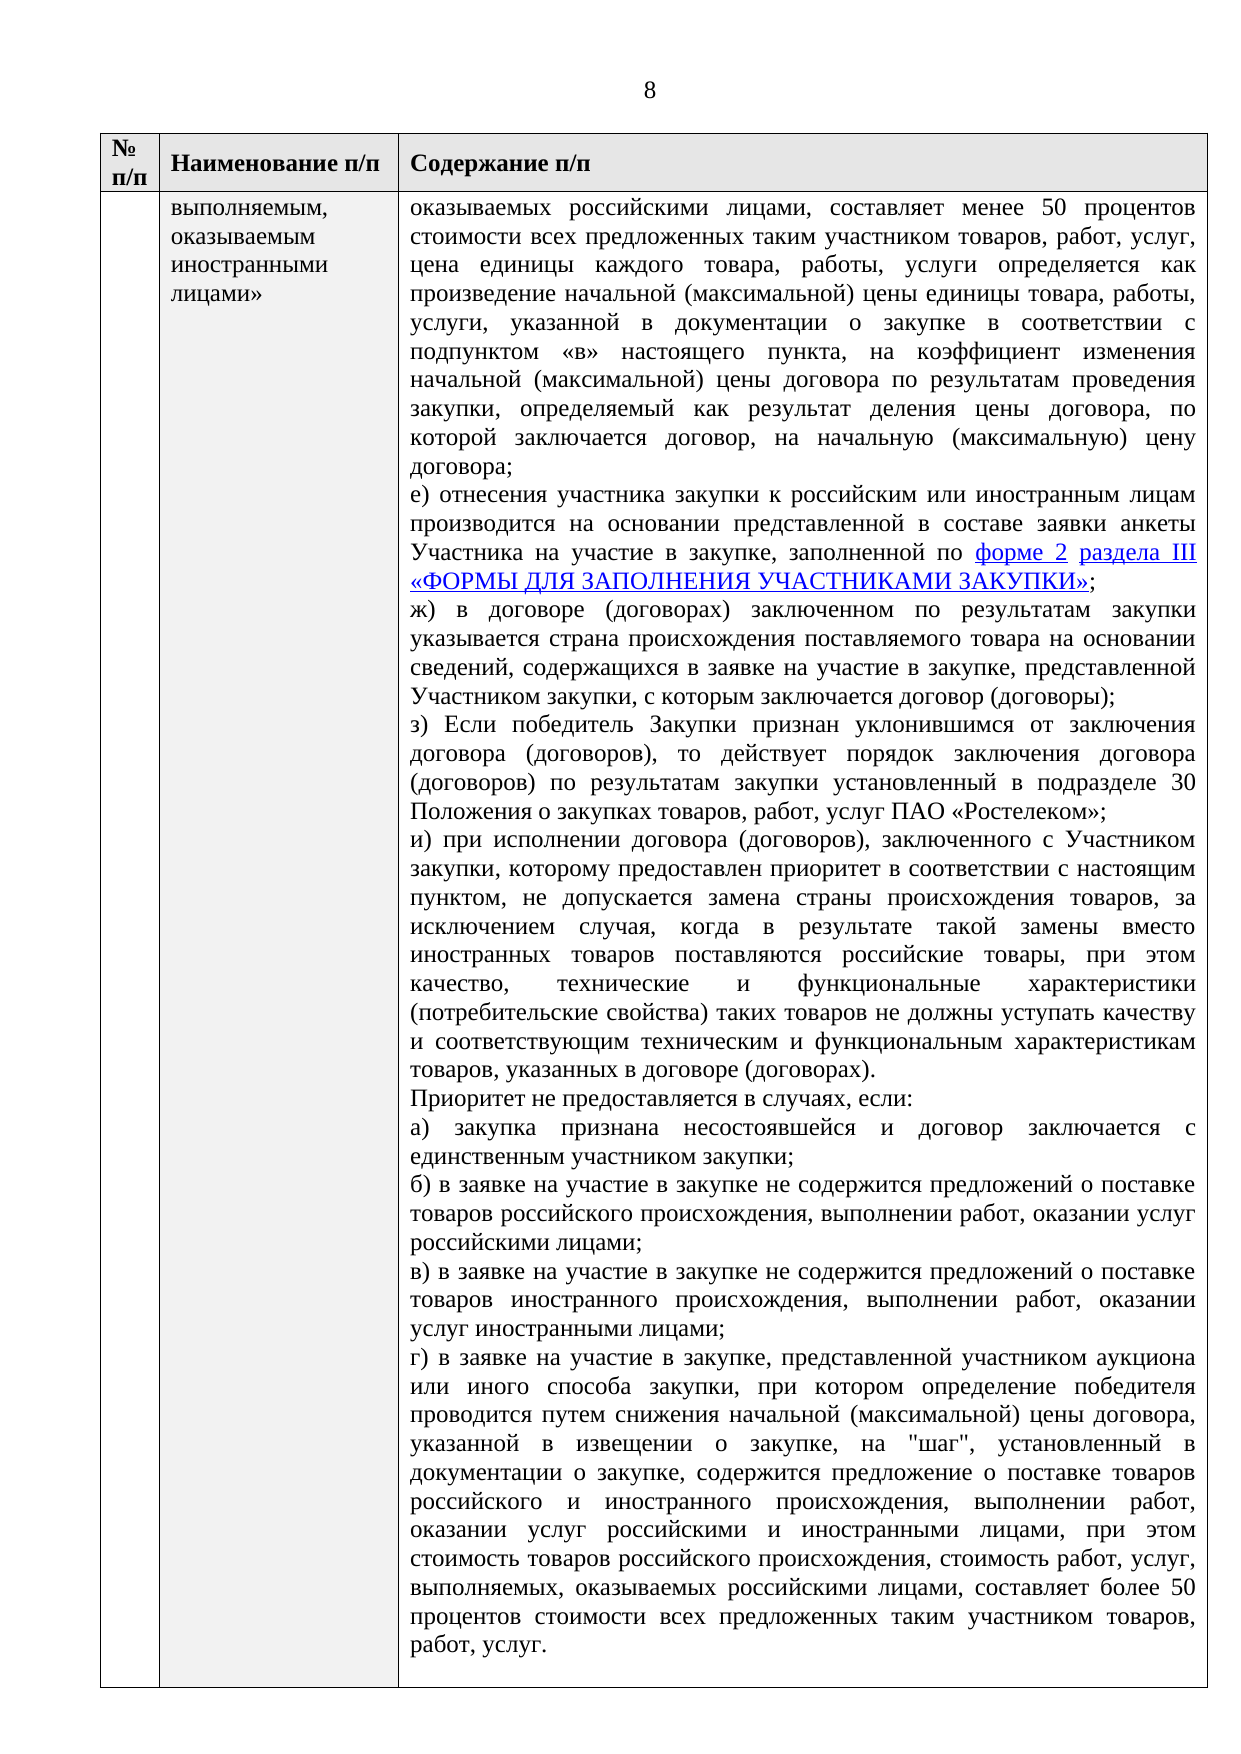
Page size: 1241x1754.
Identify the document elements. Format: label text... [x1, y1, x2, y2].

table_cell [399, 192, 1207, 1687]
table_cell [101, 192, 159, 1687]
table_header № п/п [101, 134, 159, 191]
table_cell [160, 192, 398, 1687]
table_header Содержание п/п [399, 134, 1207, 191]
table_header Наименование п/п [160, 134, 398, 191]
